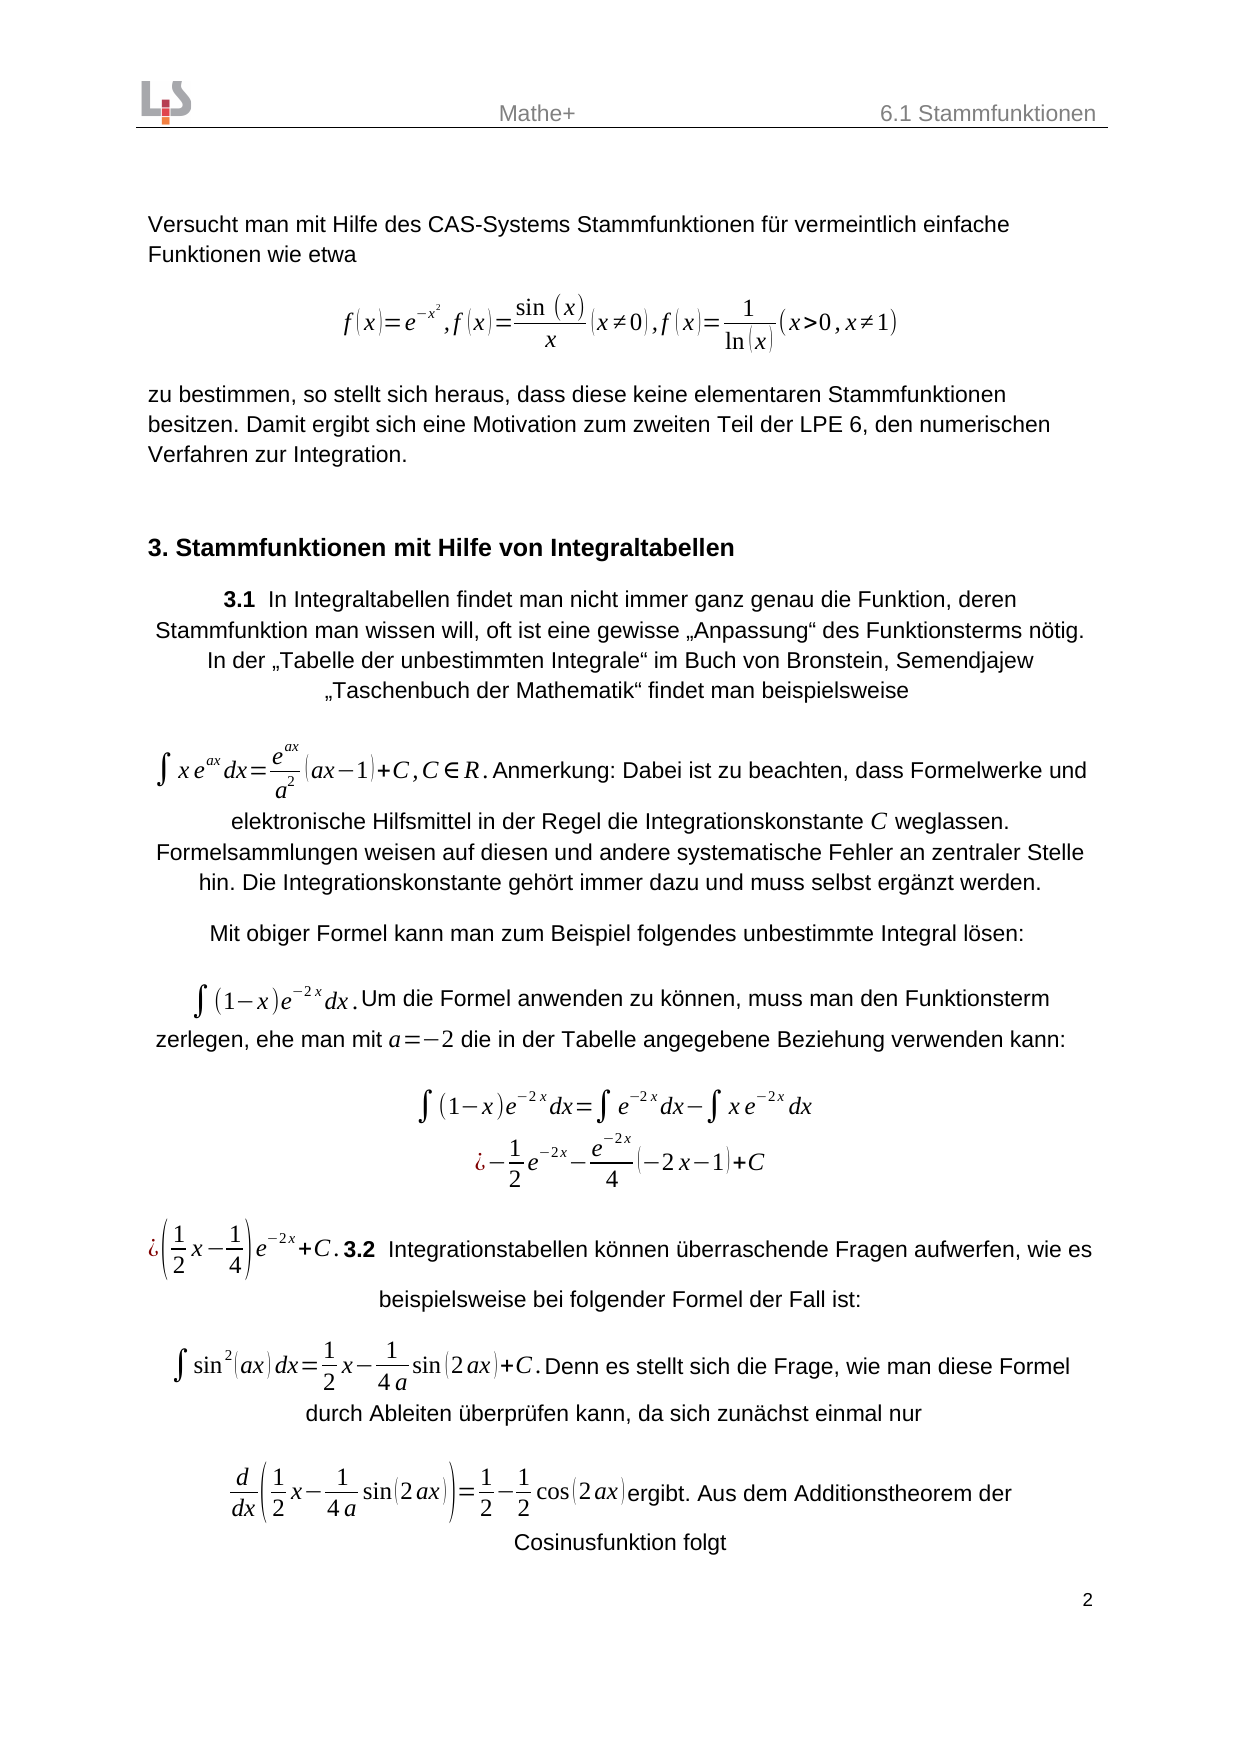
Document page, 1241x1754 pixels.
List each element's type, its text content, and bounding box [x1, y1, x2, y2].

text zu bestimmen, so stellt sich heraus, dass diese keine elementaren Stammfunktionen besitzen. Damit ergibt sich eine Motivation zum zweiten Teil der LPE 6, den numerischen Verfahren zur Integration. 3. Stammfunktionen mit Hilfe von Integraltabellen [148, 381, 1092, 561]
picture [141, 81, 192, 125]
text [148, 180, 1092, 267]
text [148, 1337, 1092, 1556]
text Mit obiger Formel kann man zum Beispiel folgendes unbestimmte Integral lösen: Um die Formel anwenden zu können, muss man den Funktionsterm zerlegen, ehe man mit die in der Tabelle angegebene Beziehung verwenden kann: [148, 920, 1092, 1192]
text 3.1 In Integraltabellen findet man nicht immer ganz genau die Funktion, deren Stammfunktion man wissen will, oft ist eine gewisse „Anpassung“ des Funktionsterms nötig. In der „Tabelle der unbestimmten Integrale“ im Buch von Bronstein, Semendjajew „Taschenbuch der Mathematik“ findet man beispielsweise Anmerkung: Dabei ist zu beachten, dass Formelwerke und elektronische Hilfsmittel in der Regel die Integrationskonstante weglassen. Formelsammlungen weisen auf diesen und andere systematische Fehler an zentraler Stelle hin. Die Integrationskonstante gehört immer dazu und muss selbst ergänzt werden. [148, 586, 1092, 896]
text 3.2 Integrationstabellen können überraschende Fragen aufwerfen, wie es beispielsweise bei folgender Formel der Fall ist: [148, 1217, 1092, 1312]
